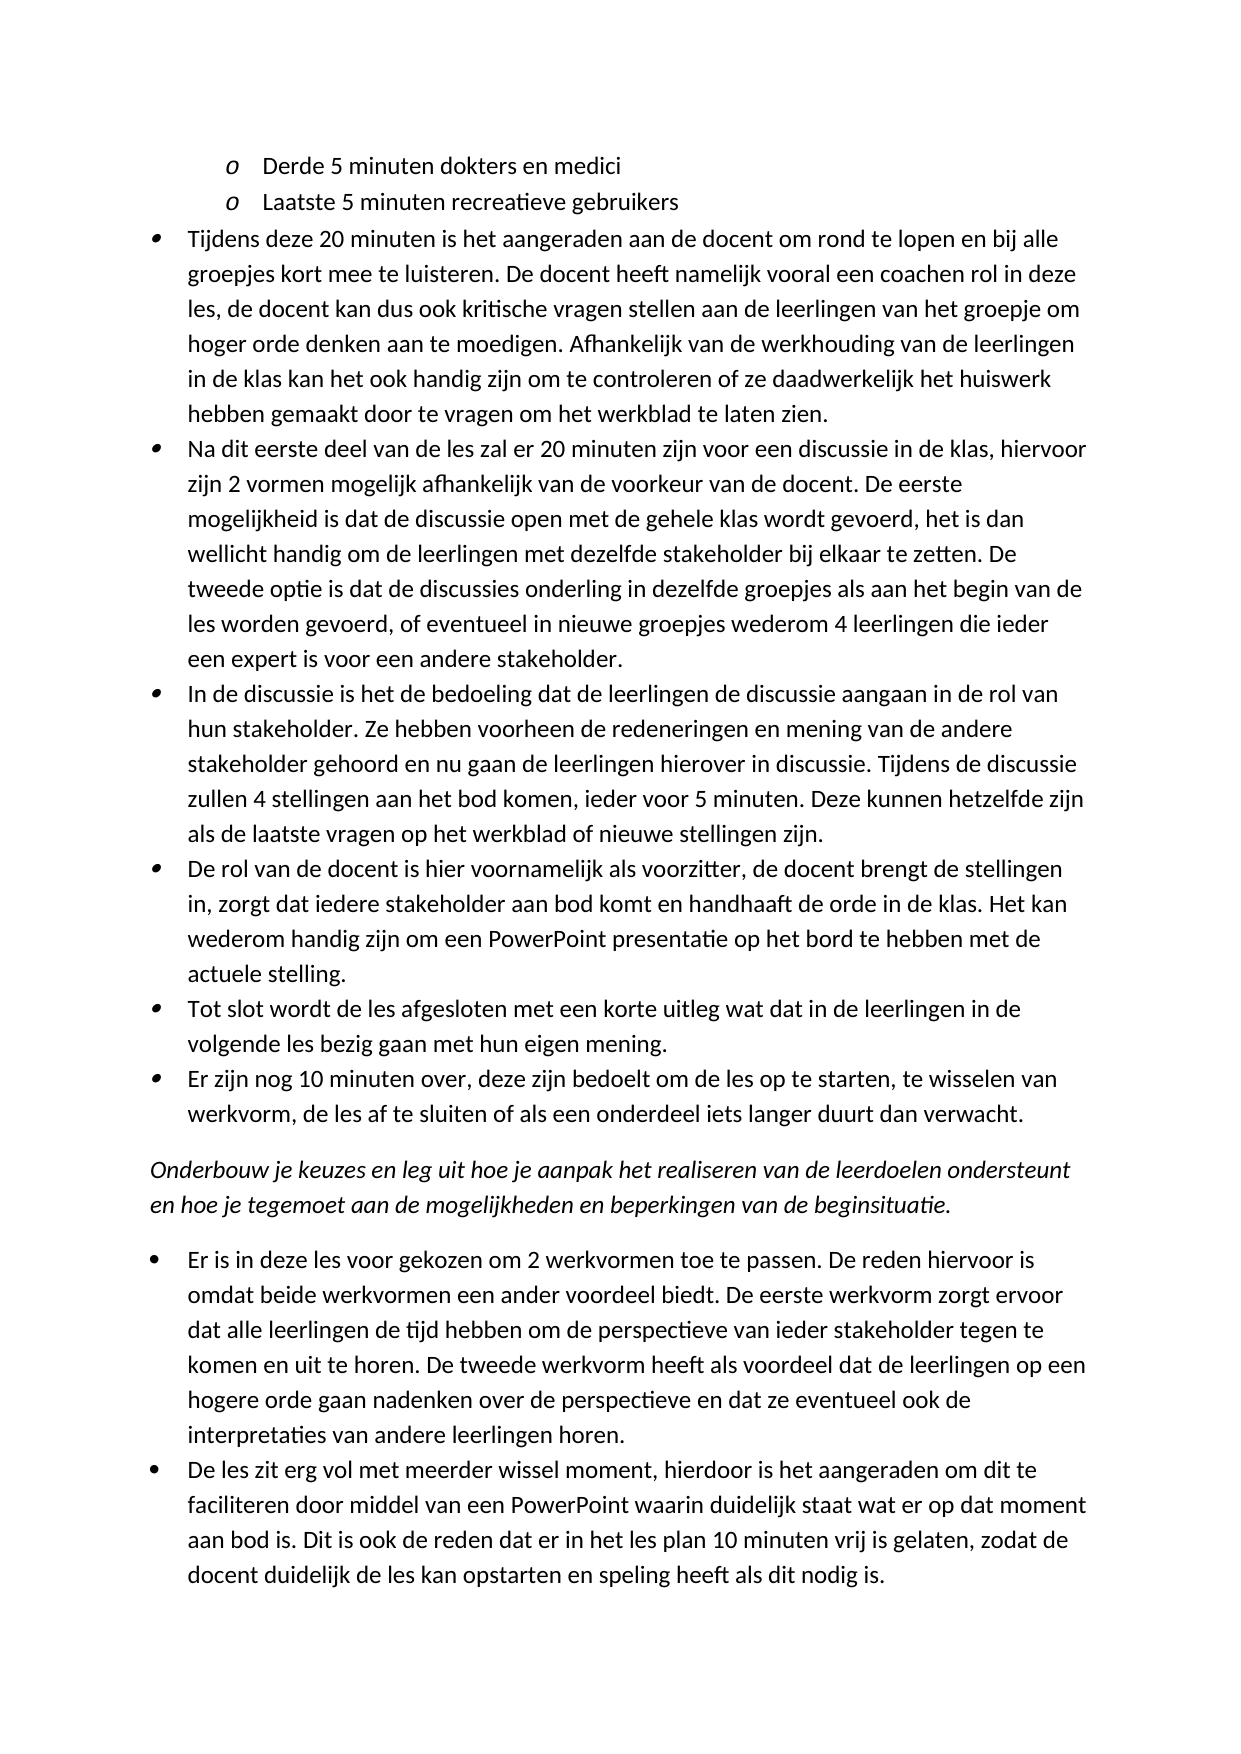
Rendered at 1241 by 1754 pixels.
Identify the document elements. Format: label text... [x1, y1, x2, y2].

list Er zijn nog 10 minuten over, deze zijn bedoelt om de les op te starten, te wisselen van werkvorm, de les af te sluiten of als een onderdeel iets langer duurt dan verwacht. [150, 1063, 1090, 1128]
list Derde 5 minuten dokters en medici [225, 150, 1090, 182]
list In de discussie is het de bedoeling dat de leerlingen de discussie aangaan in de rol van hun stakeholder. Ze hebben voorheen de redeneringen en mening van de andere stakeholder gehoord en nu gaan de leerlingen hierover in discussie. Tijdens de discussie zullen 4 stellingen aan het bod komen, ieder voor 5 minuten. Deze kunnen hetzelfde zijn als de laatste vragen op het werkblad of nieuwe stellingen zijn. [150, 678, 1090, 848]
list Laatste 5 minuten recreatieve gebruikers [225, 186, 1090, 218]
list Er is in deze les voor gekozen om 2 werkvormen toe te passen. De reden hiervoor is omdat beide werkvormen een ander voordeel biedt. De eerste werkvorm zorgt ervoor dat alle leerlingen de tijd hebben om de perspectieve van ieder stakeholder tegen te komen en uit te horen. De tweede werkvorm heeft als voordeel dat de leerlingen op een hogere orde gaan nadenken over de perspectieve en dat ze eventueel ook de interpretaties van andere leerlingen horen. [150, 1244, 1090, 1450]
list De rol van de docent is hier voornamelijk als voorzitter, de docent brengt de stellingen in, zorgt dat iedere stakeholder aan bod komt en handhaaft de orde in de klas. Het kan wederom handig zijn om een PowerPoint presentatie op het bord te hebben met de actuele stelling. [150, 853, 1090, 988]
list Na dit eerste deel van de les zal er 20 minuten zijn voor een discussie in de klas, hiervoor zijn 2 vormen mogelijk afhankelijk van de voorkeur van de docent. De eerste mogelijkheid is dat de discussie open met de gehele klas wordt gevoerd, het is dan wellicht handig om de leerlingen met dezelfde stakeholder bij elkaar te zetten. De tweede optie is dat de discussies onderling in dezelfde groepjes als aan het begin van de les worden gevoerd, of eventueel in nieuwe groepjes wederom 4 leerlingen die ieder een expert is voor een andere stakeholder. [150, 433, 1090, 673]
text Onderbouw je keuzes en leg uit hoe je aanpak het realiseren van de leerdoelen ondersteunt en hoe je tegemoet aan de mogelijkheden en beperkingen van de beginsituatie. [150, 1154, 1090, 1219]
list Tijdens deze 20 minuten is het aangeraden aan de docent om rond te lopen en bij alle groepjes kort mee te luisteren. De docent heeft namelijk vooral een coachen rol in deze les, de docent kan dus ook kritische vragen stellen aan de leerlingen van het groepje om hoger orde denken aan te moedigen. Afhankelijk van de werkhouding van de leerlingen in de klas kan het ook handig zijn om te controleren of ze daadwerkelijk het huiswerk hebben gemaakt door te vragen om het werkblad te laten zien. [150, 223, 1090, 428]
list De les zit erg vol met meerder wissel moment, hierdoor is het aangeraden om dit te faciliteren door middel van een PowerPoint waarin duidelijk staat wat er op dat moment aan bod is. Dit is ook de reden dat er in het les plan 10 minuten vrij is gelaten, zodat de docent duidelijk de les kan opstarten en speling heeft als dit nodig is. [150, 1454, 1090, 1590]
list Tot slot wordt de les afgesloten met een korte uitleg wat dat in de leerlingen in de volgende les bezig gaan met hun eigen mening. [150, 993, 1090, 1058]
